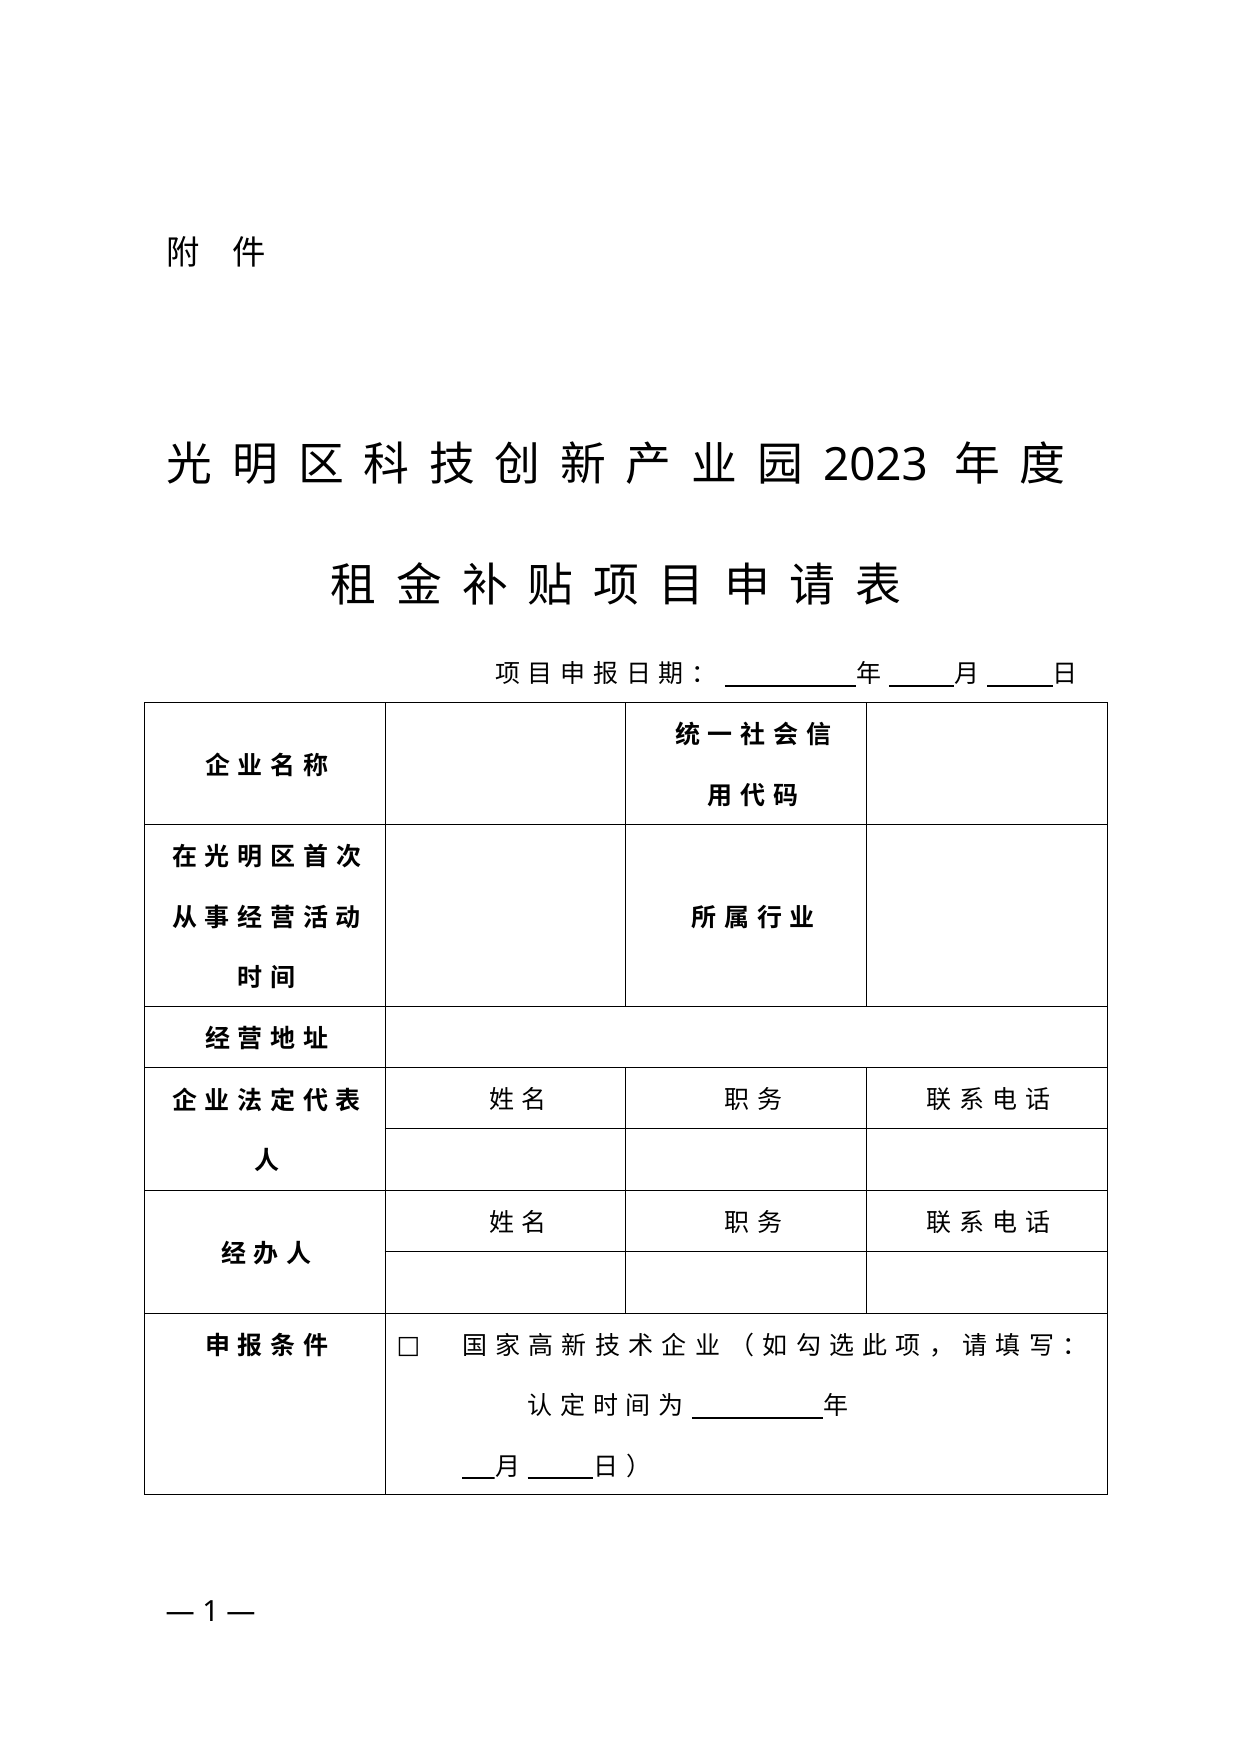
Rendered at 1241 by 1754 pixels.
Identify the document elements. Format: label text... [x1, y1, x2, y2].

table_cell 联系电话 [867, 1191, 1107, 1251]
table_cell [386, 1252, 625, 1312]
table_cell 经办人 [145, 1191, 385, 1312]
table_header 统一社会信用代码 [626, 703, 866, 824]
table_header [867, 703, 1107, 824]
table_cell □ [386, 1314, 436, 1494]
table_cell [626, 1129, 866, 1190]
table_header [386, 703, 625, 824]
table_cell 企业法定代表人 [145, 1068, 385, 1190]
table_cell 在光明区首次从事经营活动时间 [145, 825, 385, 1006]
table_cell [386, 825, 625, 1006]
table_cell 姓名 [386, 1191, 625, 1251]
table_cell 国家高新技术企业（如勾选此项，请填写：认定时间为 年 月 日） [436, 1314, 1107, 1494]
table_header 企业名称 [145, 703, 385, 824]
table_cell [386, 1129, 625, 1190]
table_cell [386, 1007, 1107, 1067]
table_cell 职务 [626, 1068, 866, 1128]
table_cell [867, 1129, 1107, 1190]
text 光明区科技创新产业园2023年度租金补贴项目申请表 [167, 400, 1085, 642]
table_cell 姓名 [386, 1068, 625, 1128]
table_cell 申报条件 [145, 1314, 385, 1494]
text 附件 [167, 219, 1085, 280]
table_cell [867, 825, 1107, 1006]
table_cell 所属行业 [626, 825, 866, 1006]
table_cell 经营地址 [145, 1007, 385, 1067]
table_cell [867, 1252, 1107, 1312]
table_cell 职务 [626, 1191, 866, 1251]
text 项目申报日期： 年 月 日 [167, 642, 1085, 702]
table_cell [626, 1252, 866, 1312]
table_cell 联系电话 [867, 1068, 1107, 1128]
